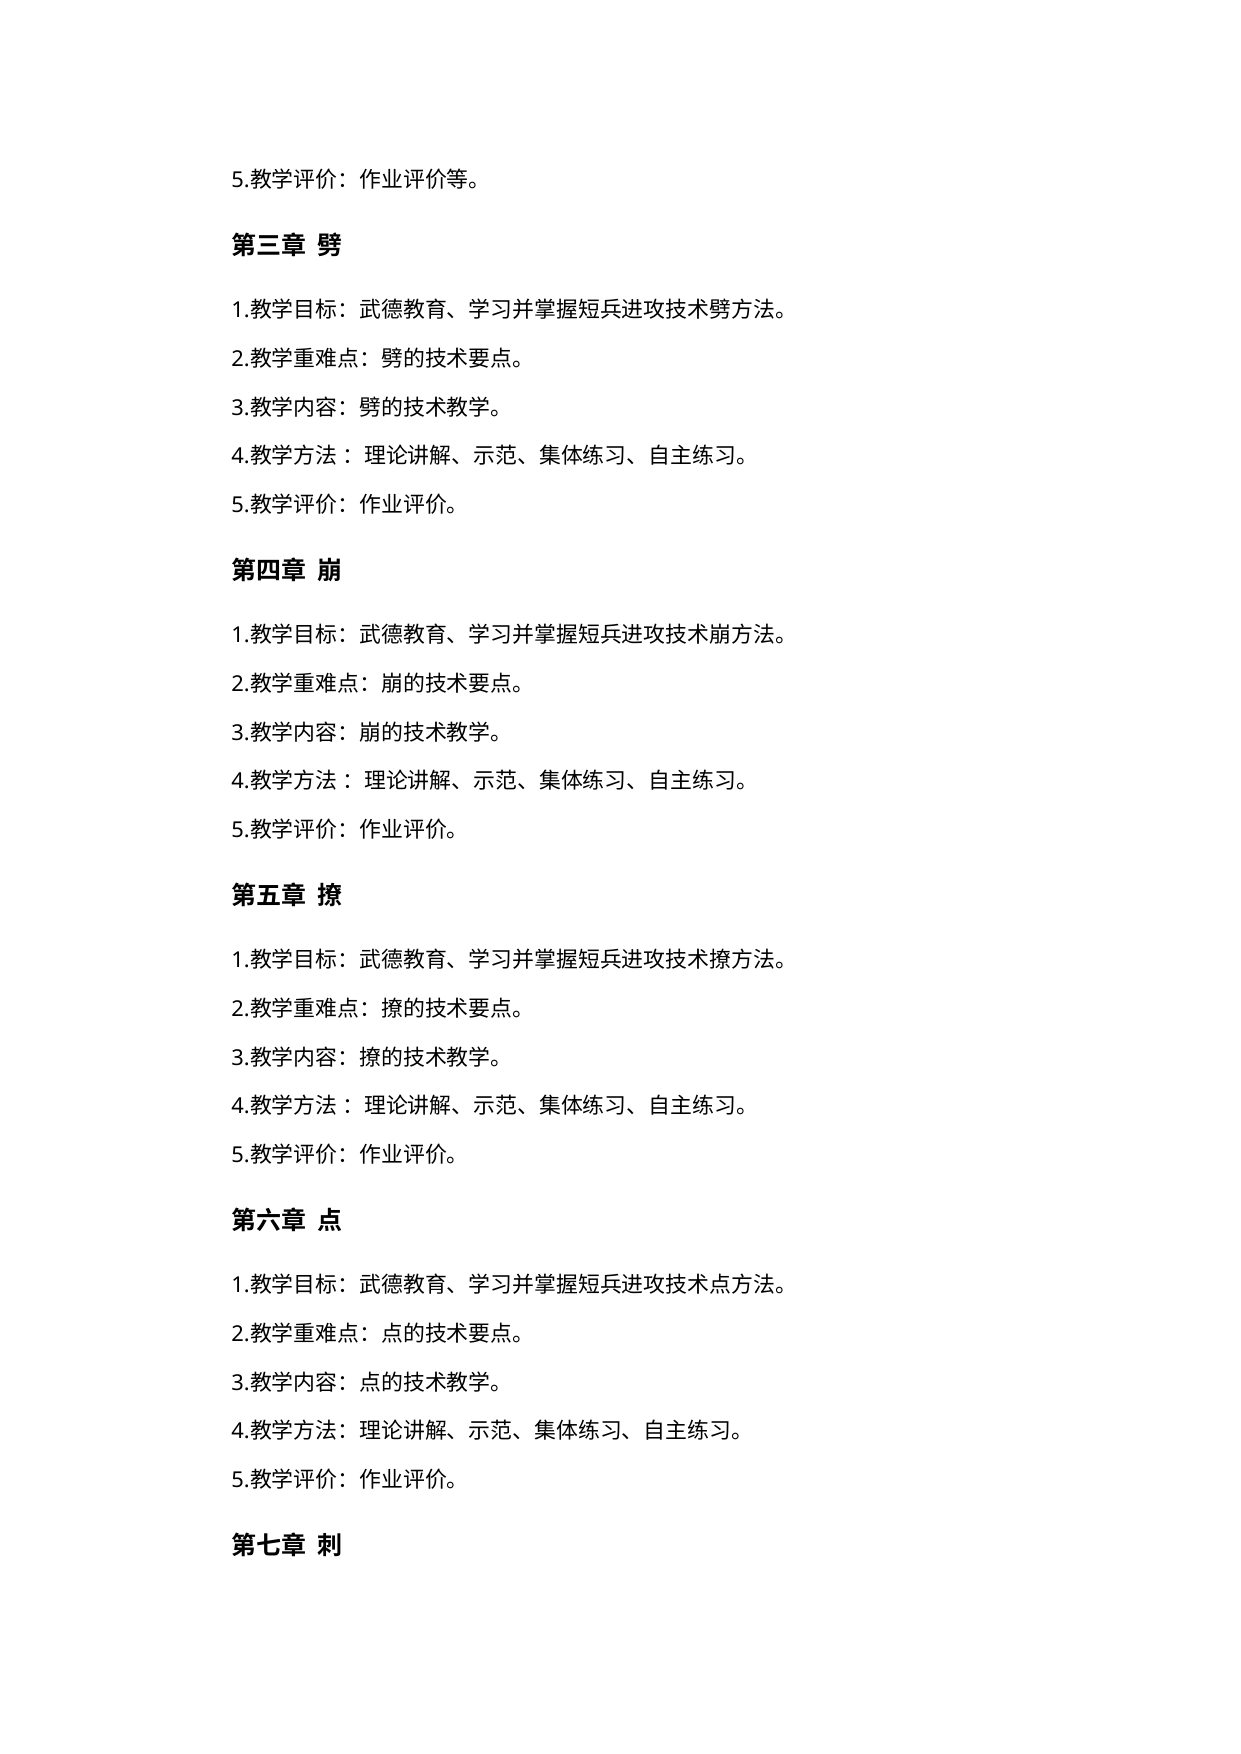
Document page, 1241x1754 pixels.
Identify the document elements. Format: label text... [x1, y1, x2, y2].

text 第三章 劈 [231, 211, 1053, 276]
text 2.教学重难点：撩的技术要点。 [187, 991, 1053, 1023]
text 4.教学方法 ：理论讲解、示范、集体练习、自主练习。 [187, 438, 1053, 471]
text 2.教学重难点：点的技术要点。 [187, 1316, 1053, 1348]
text 2.教学重难点：劈的技术要点。 [187, 341, 1053, 373]
text 第五章 撩 [231, 861, 1053, 926]
text 4.教学方法 ：理论讲解、示范、集体练习、自主练习。 [187, 763, 1053, 796]
text 2.教学重难点：崩的技术要点。 [187, 666, 1053, 698]
text 4.教学方法 ：理论讲解、示范、集体练习、自主练习。 [187, 1088, 1053, 1121]
text 3.教学内容：崩的技术教学。 [187, 714, 1053, 747]
text 1.教学目标：武德教育、学习并掌握短兵进攻技术劈方法。 [187, 292, 1053, 324]
text 第六章 点 [231, 1186, 1053, 1251]
text 5.教学评价：作业评价。 [187, 812, 1053, 844]
text 4.教学方法：理论讲解、示范、集体练习、自主练习。 [187, 1413, 1053, 1446]
text 5.教学评价：作业评价。 [187, 1137, 1053, 1169]
text 1.教学目标：武德教育、学习并掌握短兵进攻技术撩方法。 [187, 942, 1053, 974]
text 3.教学内容：劈的技术教学。 [187, 389, 1053, 422]
text 3.教学内容：撩的技术教学。 [187, 1039, 1053, 1072]
text 3.教学内容：点的技术教学。 [187, 1364, 1053, 1397]
text 第四章 崩 [231, 536, 1053, 601]
text 1.教学目标：武德教育、学习并掌握短兵进攻技术崩方法。 [187, 617, 1053, 649]
text 第七章 刺 [231, 1511, 1053, 1576]
text 5.教学评价：作业评价。 [187, 1462, 1053, 1494]
text 5.教学评价：作业评价。 [187, 487, 1053, 519]
text 5.教学评价：作业评价等。 [187, 162, 1053, 194]
text 1.教学目标：武德教育、学习并掌握短兵进攻技术点方法。 [187, 1267, 1053, 1299]
